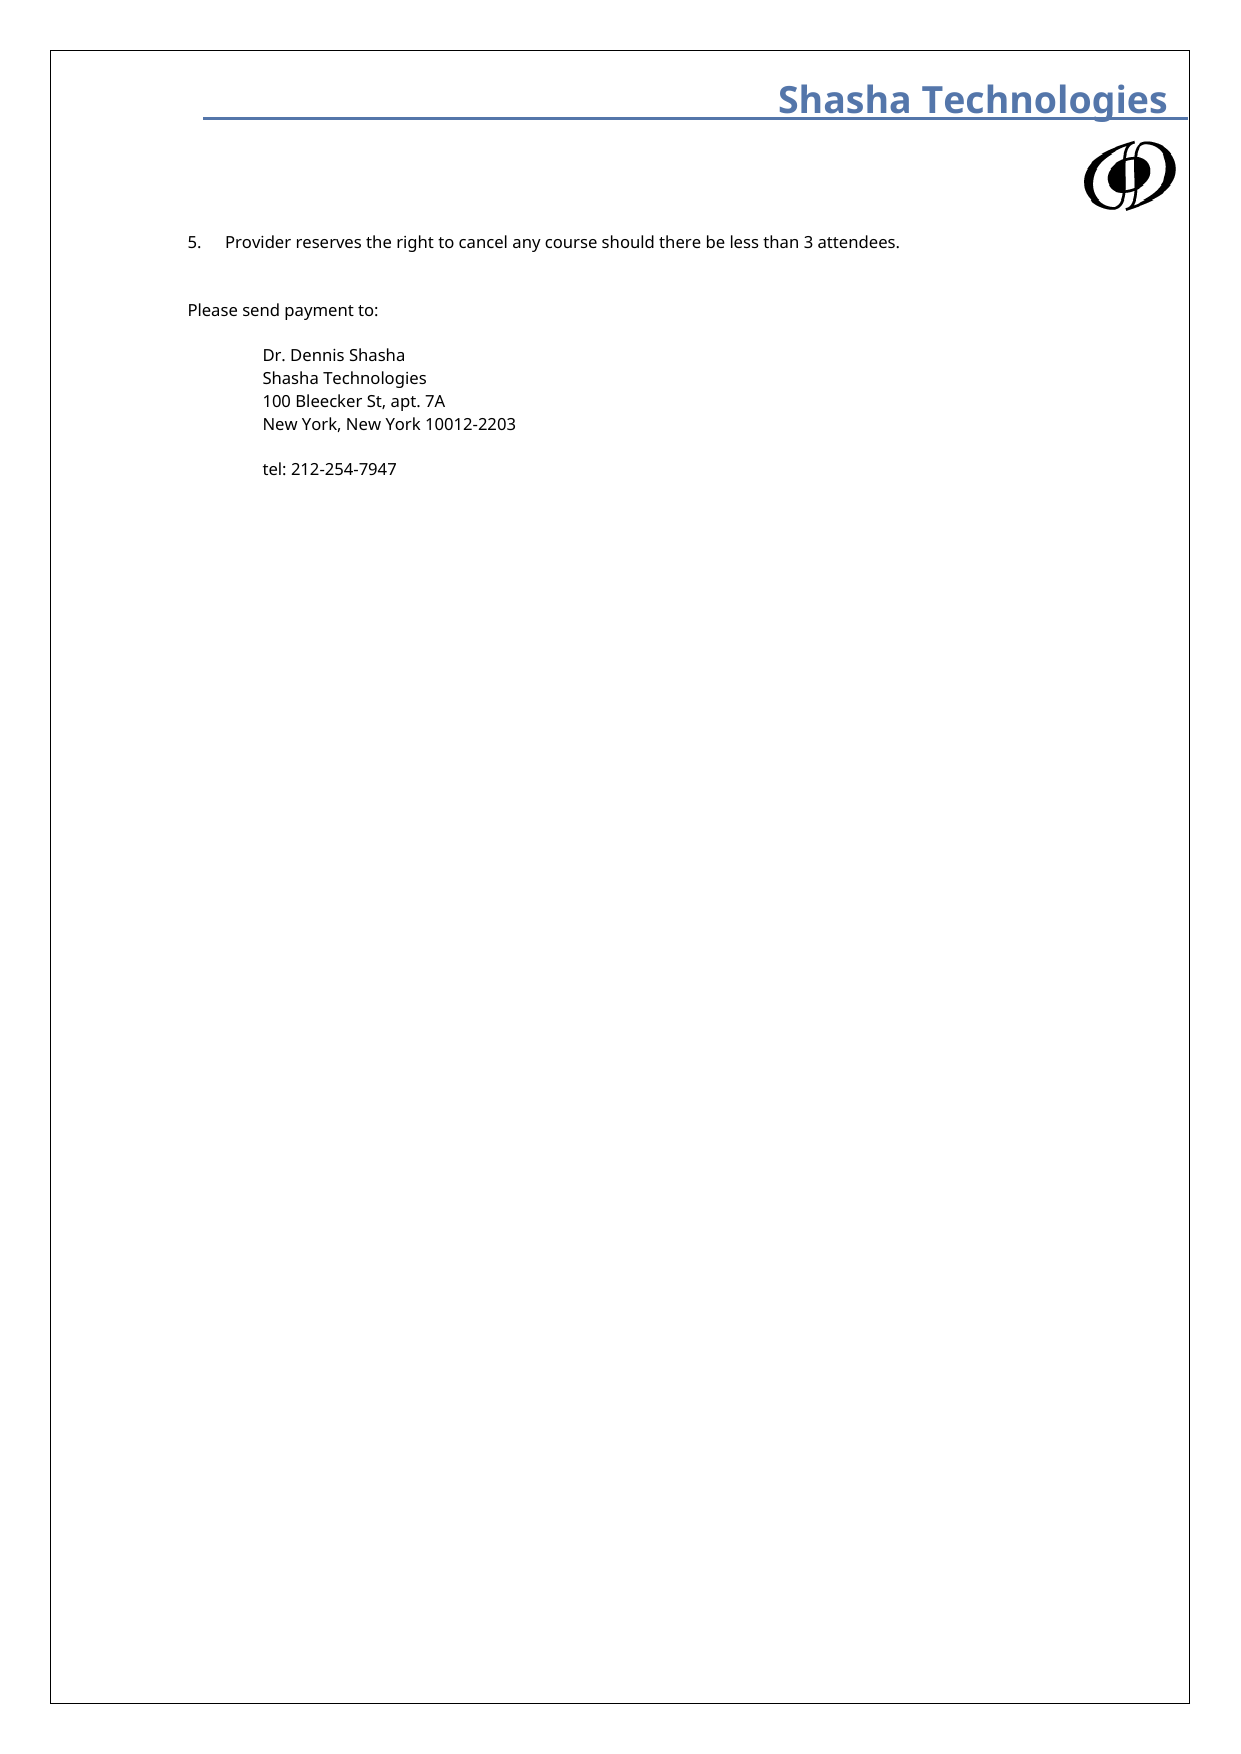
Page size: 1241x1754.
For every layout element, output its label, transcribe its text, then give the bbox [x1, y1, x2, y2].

text tel: 212-254-7947 [187, 457, 1116, 480]
text New York, New York 10012-2203 [187, 412, 1116, 435]
text Shasha Technologies [187, 367, 1116, 389]
title Provider reserves the right to cancel any course should there be less than 3 attendees. [187, 230, 1116, 253]
text 100 Bleecker St, apt. 7A [187, 389, 1116, 412]
text Dr. Dennis Shasha [187, 344, 1116, 367]
picture [1068, 125, 1188, 231]
text Please send payment to: [187, 298, 1116, 321]
